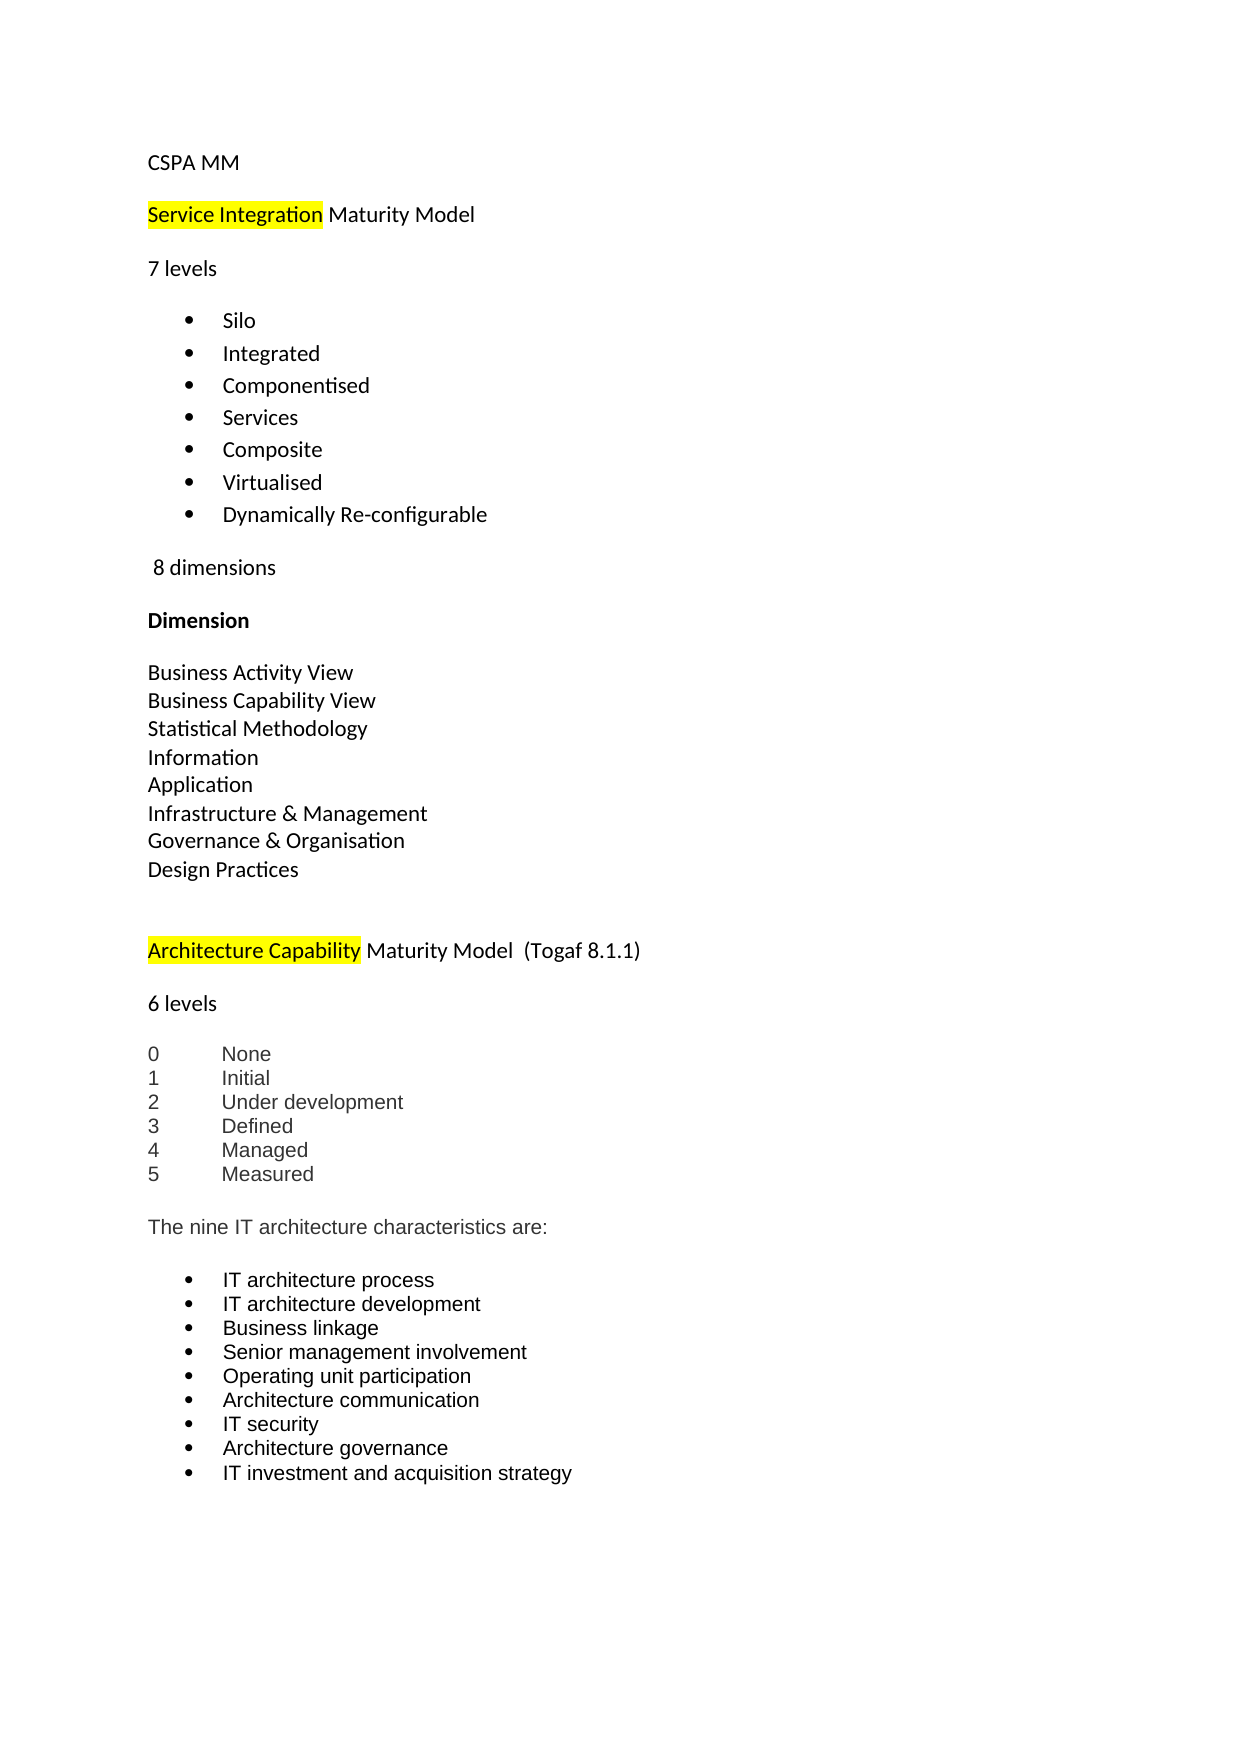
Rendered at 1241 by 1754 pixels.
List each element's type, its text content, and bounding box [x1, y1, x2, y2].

text CSPA MM [148, 148, 1093, 176]
list Componentised [185, 371, 1093, 399]
list Business linkage [185, 1316, 1093, 1340]
text 2 Under development [148, 1090, 1093, 1114]
table_cell Design Practices [136, 855, 830, 883]
table_cell Business Activity View [136, 659, 830, 687]
table_cell Information [136, 743, 830, 771]
list Architecture governance [185, 1436, 1093, 1460]
text 4 Managed [148, 1138, 1093, 1162]
table_header Dimension [136, 606, 310, 658]
list Composite [185, 435, 1093, 463]
list Silo [185, 307, 1093, 335]
text 8 dimensions [148, 553, 1093, 581]
text 6 levels [148, 989, 1093, 1017]
list Operating unit participation [185, 1364, 1093, 1388]
list IT architecture process [185, 1268, 1093, 1292]
table_cell Governance & Organisation [136, 827, 830, 855]
table_cell Business Capability View [136, 687, 830, 714]
text 7 levels [148, 254, 1093, 282]
text 0 None [148, 1042, 1093, 1066]
table_cell Infrastructure & Management [136, 799, 830, 827]
list Architecture communication [185, 1388, 1093, 1412]
list Virtualised [185, 468, 1093, 496]
text The nine IT architecture characteristics are: [148, 1215, 1093, 1239]
text 5 Measured [148, 1162, 1093, 1186]
text 3 Defined [148, 1114, 1093, 1138]
text 1 Initial [148, 1066, 1093, 1090]
list Senior management involvement [185, 1340, 1093, 1364]
list Services [185, 403, 1093, 431]
list Integrated [185, 339, 1093, 367]
table_cell Application [136, 771, 830, 799]
list IT security [185, 1412, 1093, 1436]
list IT investment and acquisition strategy [185, 1460, 1093, 1484]
list IT architecture development [185, 1292, 1093, 1316]
text Service Integration Maturity Model [323, 201, 1093, 229]
table_cell Statistical Methodology [136, 715, 830, 743]
text Architecture Capability Maturity Model (Togaf 8.1.1) [361, 936, 1093, 964]
list Dynamically Re-configurable [185, 500, 1093, 528]
